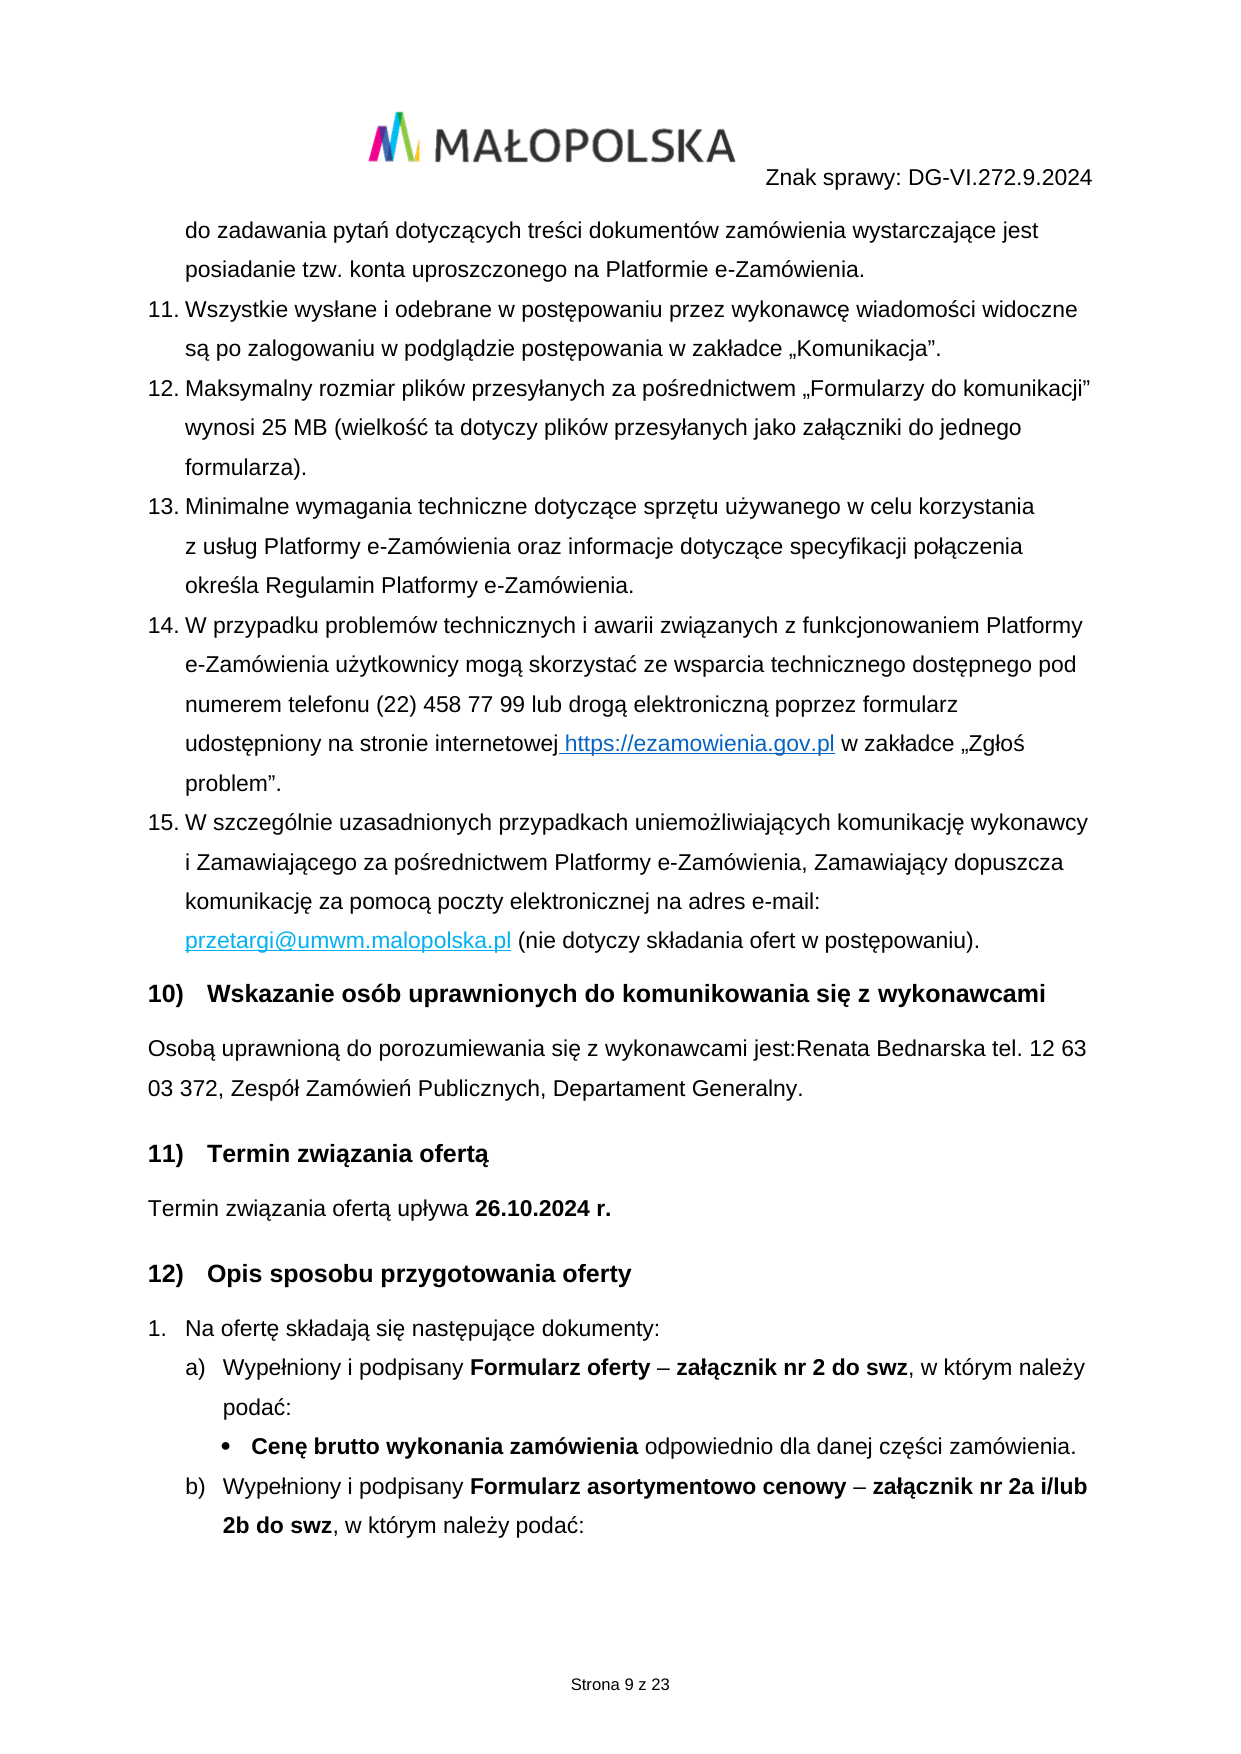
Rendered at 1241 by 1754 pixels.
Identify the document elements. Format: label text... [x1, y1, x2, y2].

picture [338, 88, 766, 186]
list Wypełniony i podpisany Formularz asortymentowo cenowy – załącznik nr 2a i/lub 2b do swz, w którym należy podać: [185, 1473, 1092, 1538]
text Osobą uprawnioną do porozumiewania się z wykonawcami jest:Renata Bednarska tel. 12 63 03 372, Zespół Zamówień Publicznych, Departament Generalny. [148, 1035, 1092, 1101]
list Cenę brutto wykonania zamówienia odpowiednio dla danej części zamówienia. [222, 1433, 1092, 1459]
list Na ofertę składają się następujące dokumenty: [148, 1315, 1092, 1341]
text W przypadku problemów technicznych i awarii związanych z funkcjonowaniem Platformy e-Zamówienia użytkownicy mogą skorzystać ze wsparcia technicznego dostępnego pod numerem telefonu (22) 458 77 99 lub drogą elektroniczną poprzez formularz udostępniony na stronie internetowej https://ezamowienia.gov.pl w zakładce „Zgłoś problem”. [148, 612, 1092, 796]
text Wszystkie wysłane i odebrane w postępowaniu przez wykonawcę wiadomości widoczne są po zalogowaniu w podglądzie postępowania w zakładce „Komunikacja”. [148, 296, 1092, 362]
text Termin związania ofertą upływa 26.10.2024 r. [148, 1195, 1092, 1221]
subtitle Wskazanie osób uprawnionych do komunikowania się z wykonawcami [148, 979, 1092, 1008]
text Minimalne wymagania techniczne dotyczące sprzętu używanego w celu korzystania z usług Platformy e-Zamówienia oraz informacje dotyczące specyfikacji połączenia określa Regulamin Platformy e-Zamówienia. [148, 493, 1092, 598]
text W szczególnie uzasadnionych przypadkach uniemożliwiających komunikację wykonawcy i Zamawiającego za pośrednictwem Platformy e-Zamówienia, Zamawiający dopuszcza komunikację za pomocą poczty elektronicznej na adres e-mail: przetargi@umwm.malopolska.pl (nie dotyczy składania ofert w postępowaniu). [148, 809, 1092, 954]
subtitle Termin związania ofertą [148, 1139, 1092, 1168]
text Maksymalny rozmiar plików przesyłanych za pośrednictwem „Formularzy do komunikacji” wynosi 25 MB (wielkość ta dotyczy plików przesyłanych jako załączniki do jednego formularza). [148, 375, 1092, 480]
list Wypełniony i podpisany Formularz oferty – załącznik nr 2 do swz, w którym należy podać: [185, 1354, 1092, 1420]
subtitle Opis sposobu przygotowania oferty [148, 1259, 1092, 1288]
